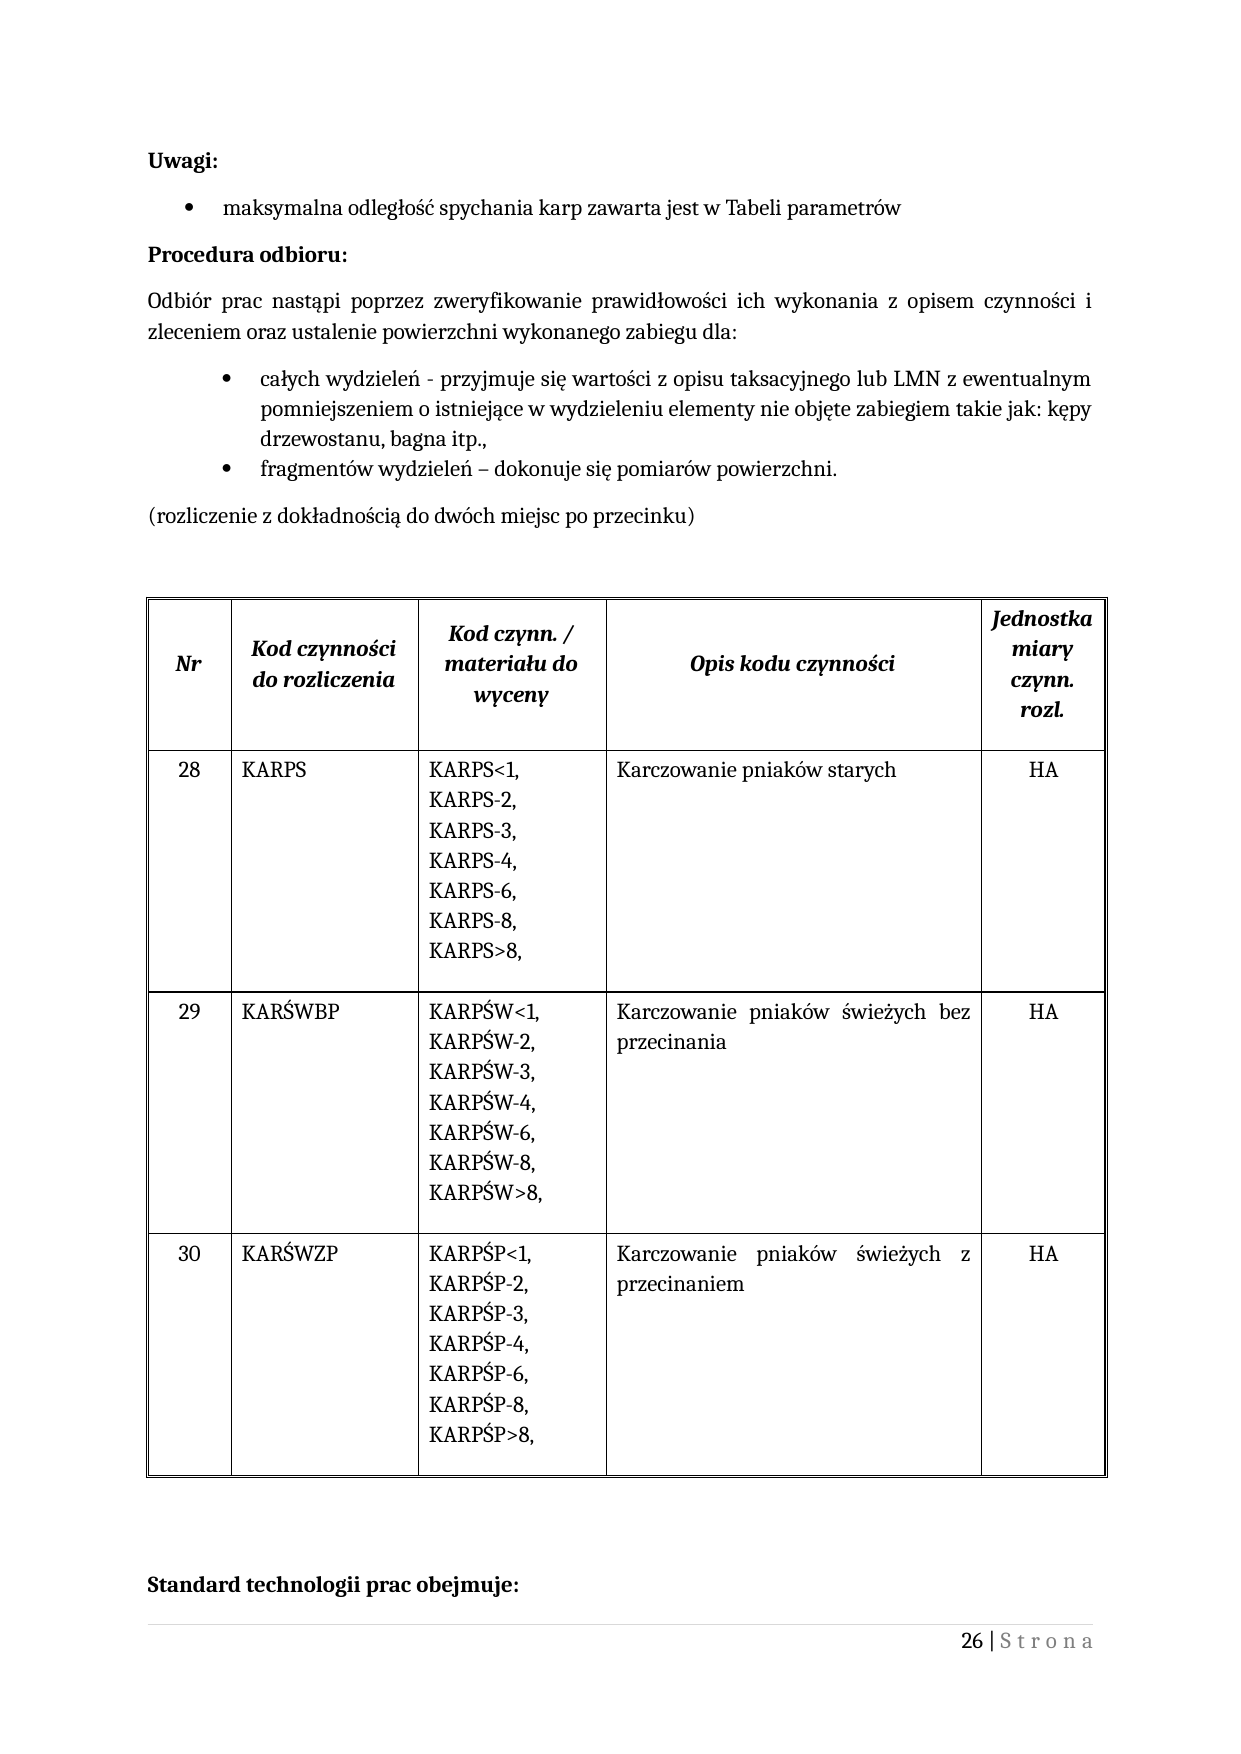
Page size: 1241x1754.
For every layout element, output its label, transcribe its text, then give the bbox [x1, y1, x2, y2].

table_cell KARPS<1, KARPS-2, KARPS-3, KARPS-4, KARPS-6, KARPS-8, KARPS>8, [419, 751, 606, 991]
table_cell Karczowanie pniaków świeżych bez przecinania [607, 993, 981, 1233]
table_cell KARPŚW<1, KARPŚW-2, KARPŚW-3, KARPŚW-4, KARPŚW-6, KARPŚW-8, KARPŚW>8, [419, 993, 606, 1233]
text Procedura odbioru: [148, 241, 1093, 268]
table_cell 28 [149, 751, 231, 991]
table_cell HA [982, 1234, 1104, 1475]
table_cell 29 [149, 993, 231, 1233]
table_header Opis kodu czynności [607, 600, 981, 750]
text Uwagi: [148, 148, 1093, 174]
table_header Jednostka miary czynn. rozl. [982, 600, 1104, 750]
table_cell KARŚWZP [232, 1234, 418, 1475]
list maksymalna odległość spychania karp zawarta jest w Tabeli parametrów [185, 194, 1093, 221]
table_header Nr [149, 600, 231, 750]
list całych wydzieleń - przyjmuje się wartości z opisu taksacyjnego lub LMN z ewentualnym pomniejszeniem o istniejące w wydzieleniu elementy nie objęte zabiegiem takie jak: kępy drzewostanu, bagna itp., [223, 365, 1093, 452]
table_cell Karczowanie pniaków świeżych z przecinaniem [607, 1234, 981, 1475]
text Standard technologii prac obejmuje: [148, 1572, 1093, 1598]
table_cell HA [982, 751, 1104, 991]
table_cell HA [982, 993, 1104, 1233]
table_cell 30 [149, 1234, 231, 1475]
table_cell KARPŚP<1, KARPŚP-2, KARPŚP-3, KARPŚP-4, KARPŚP-6, KARPŚP-8, KARPŚP>8, [419, 1234, 606, 1475]
list fragmentów wydzieleń – dokonuje się pomiarów powierzchni. [223, 456, 1093, 482]
table_header Kod czynn. / materiału do wyceny [419, 600, 606, 750]
table_cell Karczowanie pniaków starych [607, 751, 981, 991]
text (rozliczenie z dokładnością do dwóch miejsc po przecinku) [148, 503, 1093, 529]
table_cell KARŚWBP [232, 993, 418, 1233]
text Odbiór prac nastąpi poprzez zweryfikowanie prawidłowości ich wykonania z opisem czynności i zleceniem oraz ustalenie powierzchni wykonanego zabiegu dla: [148, 288, 1093, 345]
table_cell KARPS [232, 751, 418, 991]
table_header Kod czynności do rozliczenia [232, 600, 418, 750]
